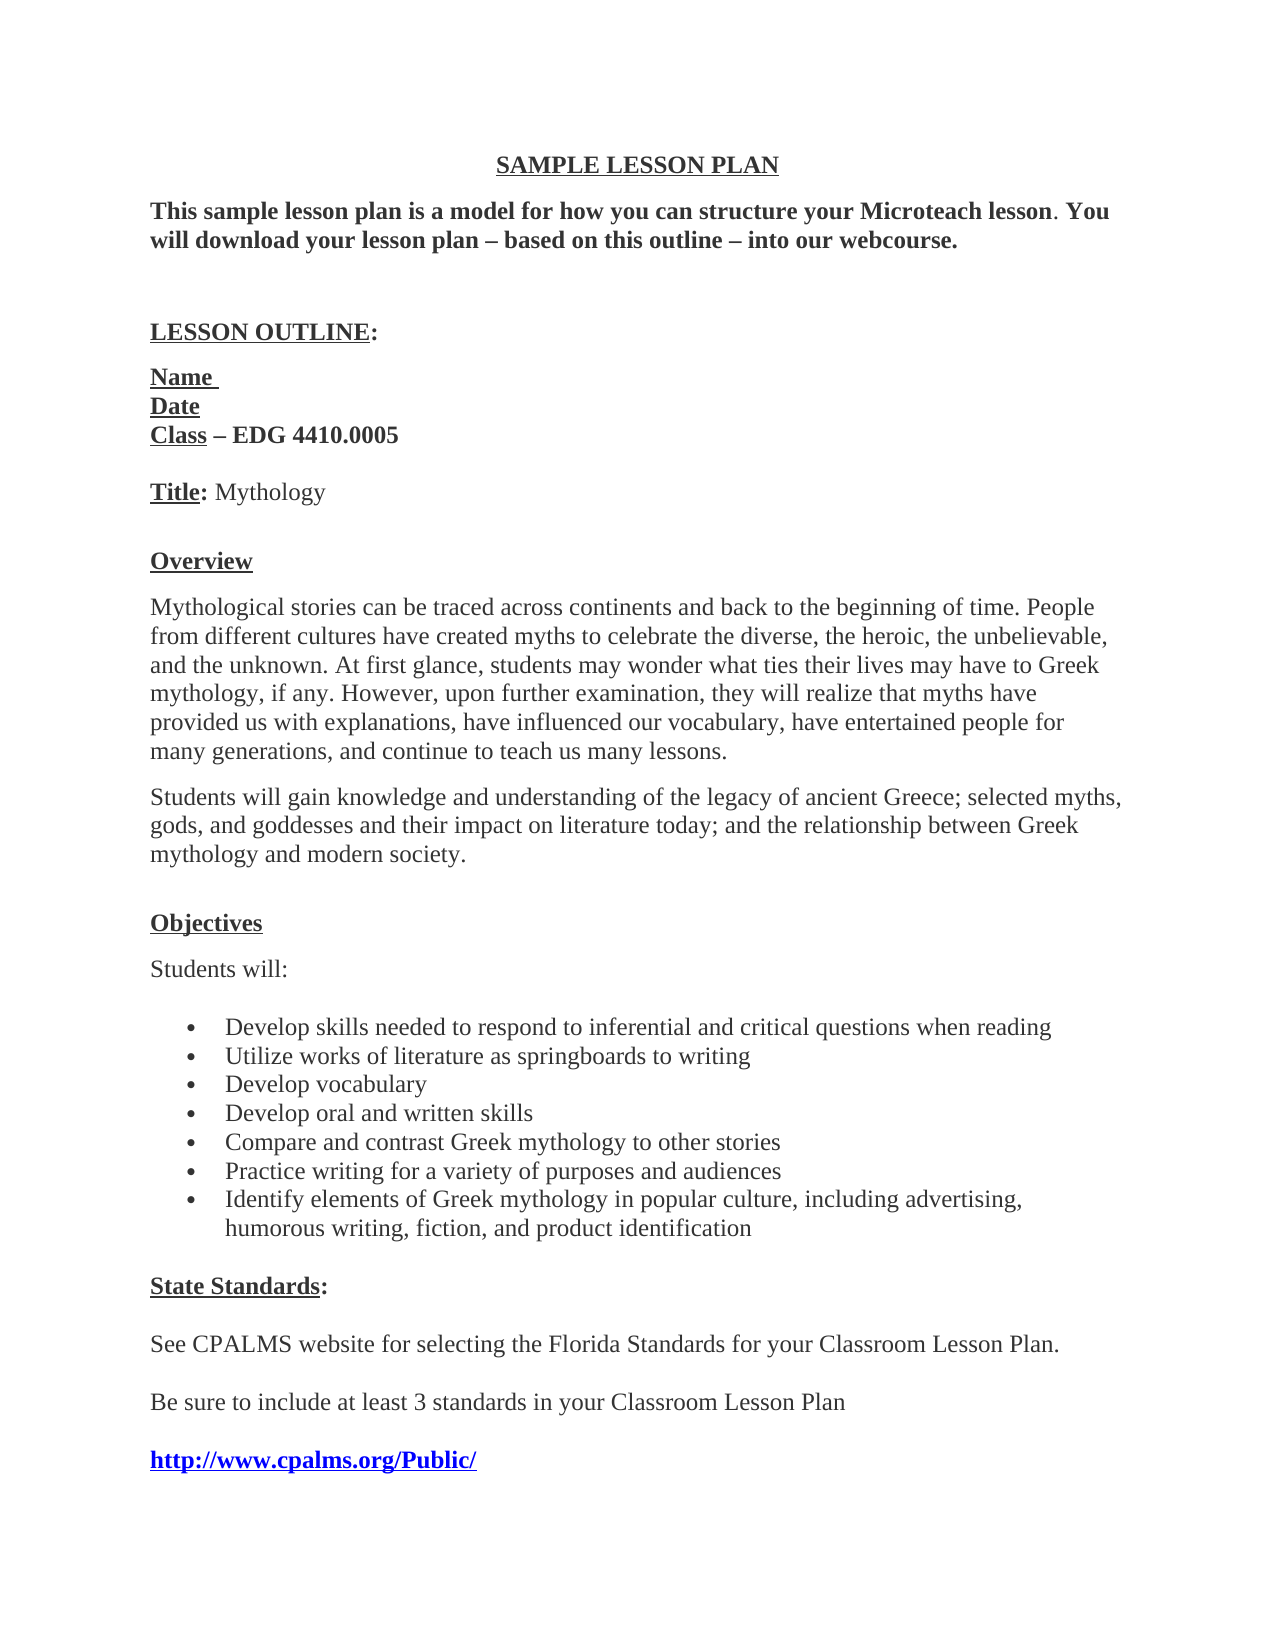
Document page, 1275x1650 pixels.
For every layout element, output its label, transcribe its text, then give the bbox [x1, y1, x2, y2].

text Overview [150, 541, 1125, 575]
text See CPALMS website for selecting the Florida Standards for your Classroom Lesson Plan. [150, 1329, 1125, 1358]
text LESSON OUTLINE: [150, 317, 1125, 345]
list Compare and contrast Greek mythology to other stories [187, 1127, 1125, 1156]
list Develop skills needed to respond to inferential and critical questions when reading [187, 1012, 1125, 1041]
text Be sure to include at least 3 standards in your Classroom Lesson Plan [150, 1387, 1125, 1416]
text Name [150, 362, 1125, 391]
text Objectives [150, 902, 1125, 937]
list Identify elements of Greek mythology in popular culture, including advertising, humorous writing, fiction, and product identification [187, 1184, 1125, 1242]
text Students will gain knowledge and understanding of the legacy of ancient Greece; selected myths, gods, and goddesses and their impact on literature today; and the relationship between Greek mythology and modern society. [150, 782, 1125, 868]
text Date [150, 391, 1125, 420]
text This sample lesson plan is a model for how you can structure your Microteach lesson. You will download your lesson plan – based on this outline – into our webcourse. [150, 196, 1125, 253]
text http://www.cpalms.org/Public/ [150, 1445, 1125, 1474]
text State Standards: [150, 1271, 1125, 1300]
list Develop vocabulary [187, 1069, 1125, 1098]
text Title: Mythology [150, 477, 1125, 506]
list Develop oral and written skills [187, 1098, 1125, 1127]
text SAMPLE LESSON PLAN [150, 150, 1125, 179]
list Practice writing for a variety of purposes and audiences [187, 1156, 1125, 1184]
text Mythological stories can be traced across continents and back to the beginning of time. People from different cultures have created myths to celebrate the diverse, the heroic, the unbelievable, and the unknown. At first glance, students may wonder what ties their lives may have to Greek mythology, if any. However, upon further examination, they will realize that myths have provided us with explanations, have influenced our vocabulary, have entertained people for many generations, and continue to teach us many lessons. [150, 592, 1125, 765]
text Class – EDG 4410.0005 [150, 420, 1125, 449]
text Students will: [150, 954, 1125, 983]
list Utilize works of literature as springboards to writing [187, 1041, 1125, 1069]
